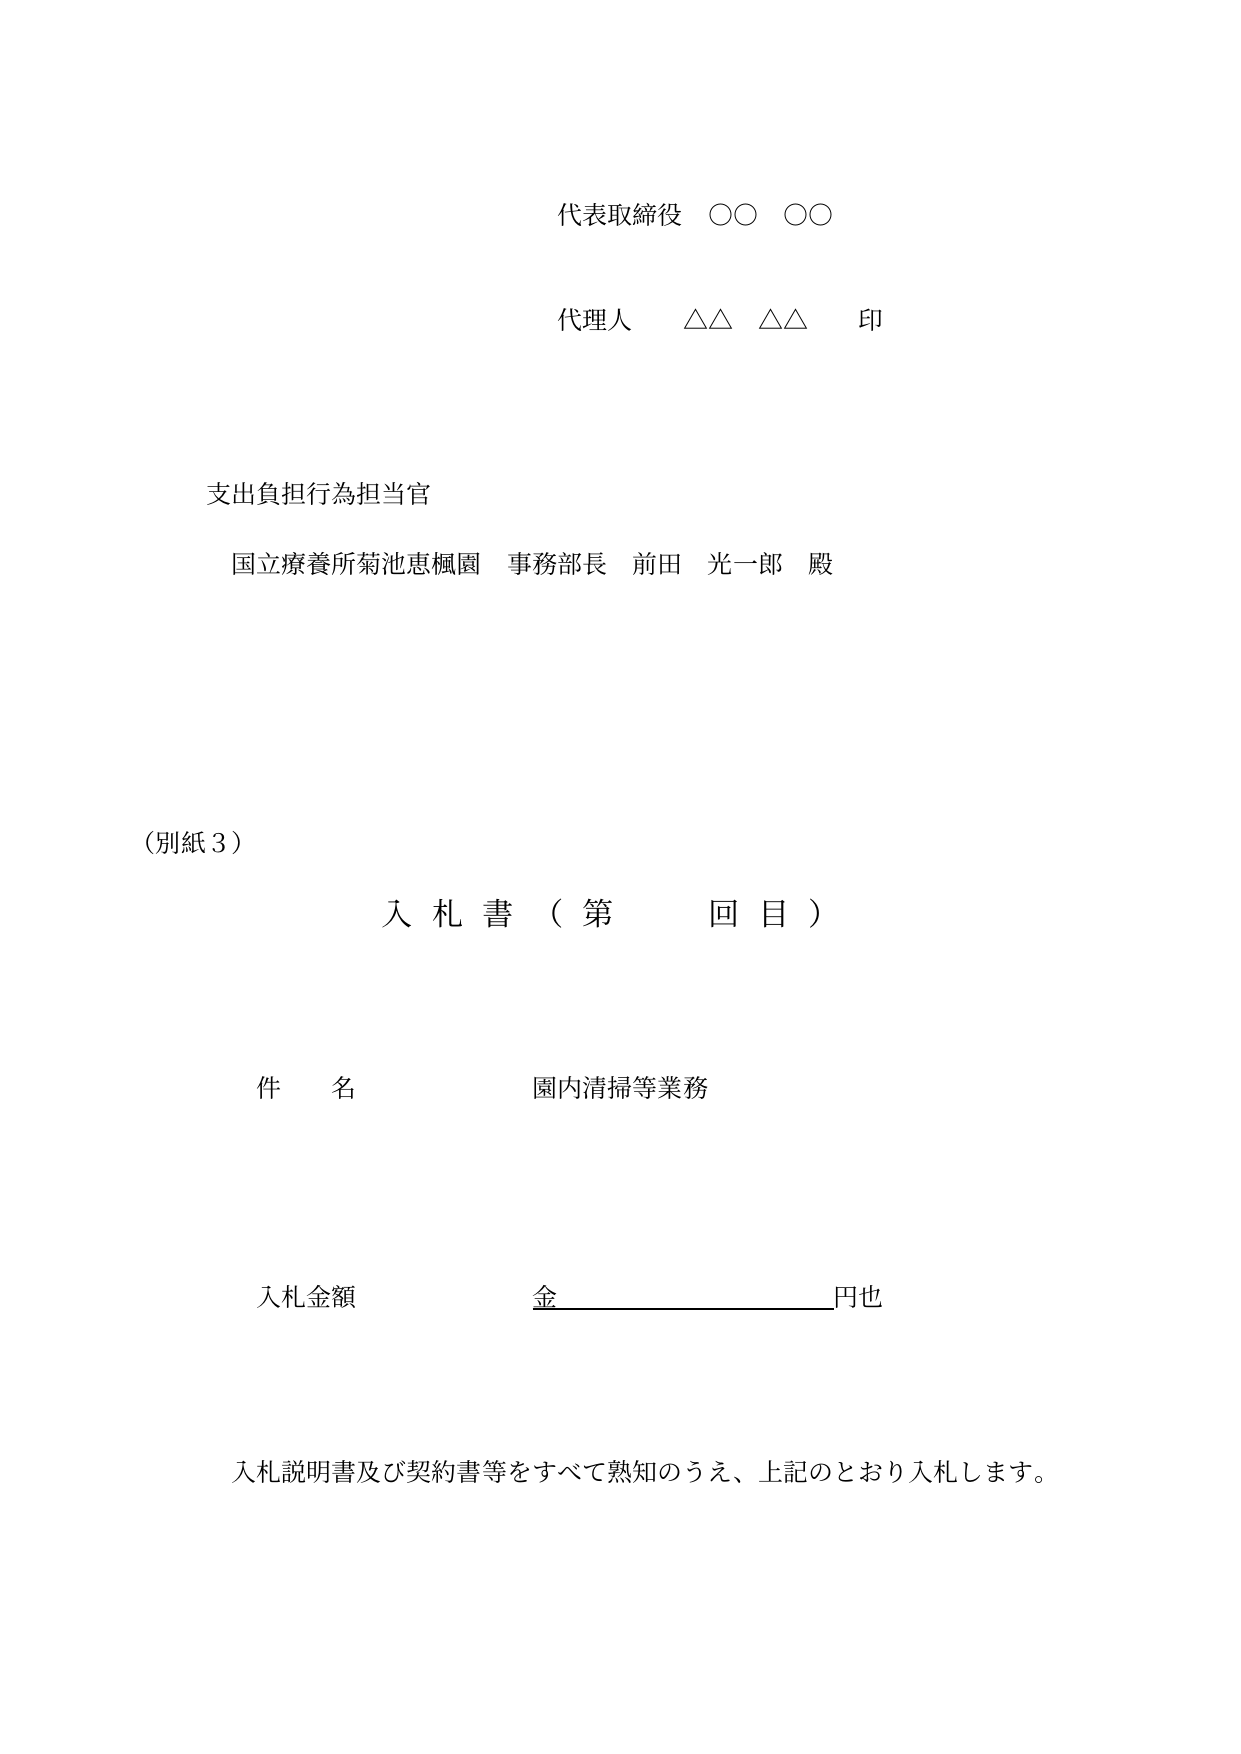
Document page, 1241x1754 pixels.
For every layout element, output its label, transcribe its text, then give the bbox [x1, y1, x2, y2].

text 支出負担行為担当官 [197, 458, 1109, 528]
text 代表取締役 ○○ ○○ [550, 179, 1109, 249]
text （別紙３） [131, 807, 1109, 877]
text 国立療養所菊池恵楓園 事務部長 前田 光一郎 殿 [219, 528, 1109, 598]
text 入札金額 金 円也 [131, 1261, 1109, 1331]
text 件 名 園内清掃等業務 [131, 1051, 1109, 1121]
text 入札書（第 回目） [131, 877, 1109, 947]
text 入札説明書及び契約書等をすべて熟知のうえ、上記のとおり入札します。 [131, 1435, 1109, 1505]
text 代理人 △△ △△ 印 [550, 284, 1109, 353]
